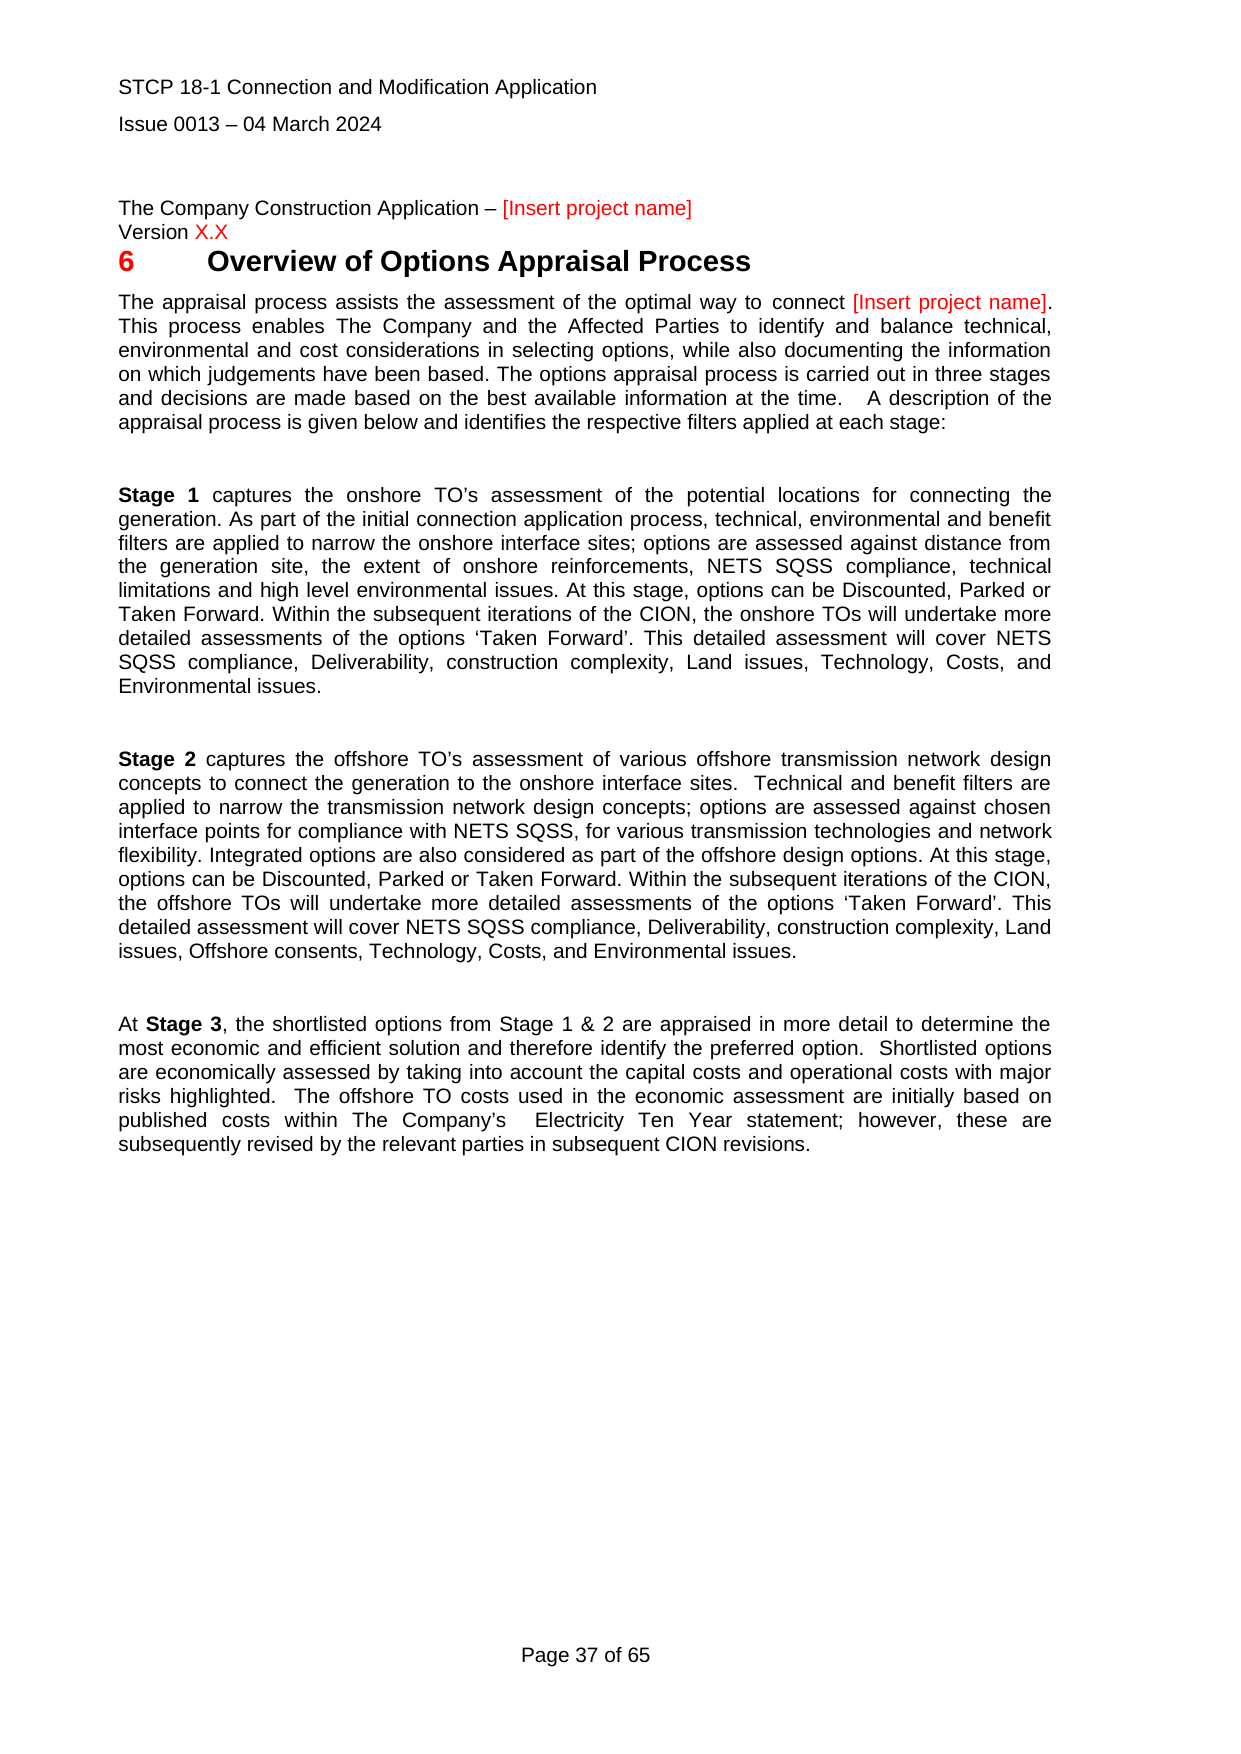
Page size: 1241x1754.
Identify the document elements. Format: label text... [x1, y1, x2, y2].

text At Stage 3, the shortlisted options from Stage 1 & 2 are appraised in more detail to determine the most economic and efficient solution and therefore identify the preferred option. Shortlisted options are economically assessed by taking into account the capital costs and operational costs with major risks highlighted. The offshore TO costs used in the economic assessment are initially based on published costs within The Company’s Electricity Ten Year statement; however, these are subsequently revised by the relevant parties in subsequent CION revisions. [118, 1012, 1053, 1155]
text Stage 2 captures the offshore TO’s assessment of various offshore transmission network design concepts to connect the generation to the onshore interface sites. Technical and benefit filters are applied to narrow the transmission network design concepts; options are assessed against chosen interface points for compliance with NETS SQSS, for various transmission technologies and network flexibility. Integrated options are also considered as part of the offshore design options. At this stage, options can be Discounted, Parked or Taken Forward. Within the subsequent iterations of the CION, the offshore TOs will undertake more detailed assessments of the options ‘Taken Forward’. This detailed assessment will cover NETS SQSS compliance, Deliverability, construction complexity, Land issues, Offshore consents, Technology, Costs, and Environmental issues. [118, 747, 1053, 963]
text The appraisal process assists the assessment of the optimal way to connect [Insert project name]. This process enables The Company and the Affected Parties to identify and balance technical, environmental and cost considerations in selecting options, while also documenting the information on which judgements have been based. The options appraisal process is carried out in three stages and decisions are made based on the best available information at the time. A description of the appraisal process is given below and identifies the respective filters applied at each stage: [118, 290, 1053, 433]
subtitle Overview of Options Appraisal Process [118, 244, 1053, 277]
text Stage 1 captures the onshore TO’s assessment of the potential locations for connecting the generation. As part of the initial connection application process, technical, environmental and benefit filters are applied to narrow the onshore interface sites; options are assessed against distance from the generation site, the extent of onshore reinforcements, NETS SQSS compliance, technical limitations and high level environmental issues. At this stage, options can be Discounted, Parked or Taken Forward. Within the subsequent iterations of the CION, the onshore TOs will undertake more detailed assessments of the options ‘Taken Forward’. This detailed assessment will cover NETS SQSS compliance, Deliverability, construction complexity, Land issues, Technology, Costs, and Environmental issues. [118, 482, 1053, 698]
